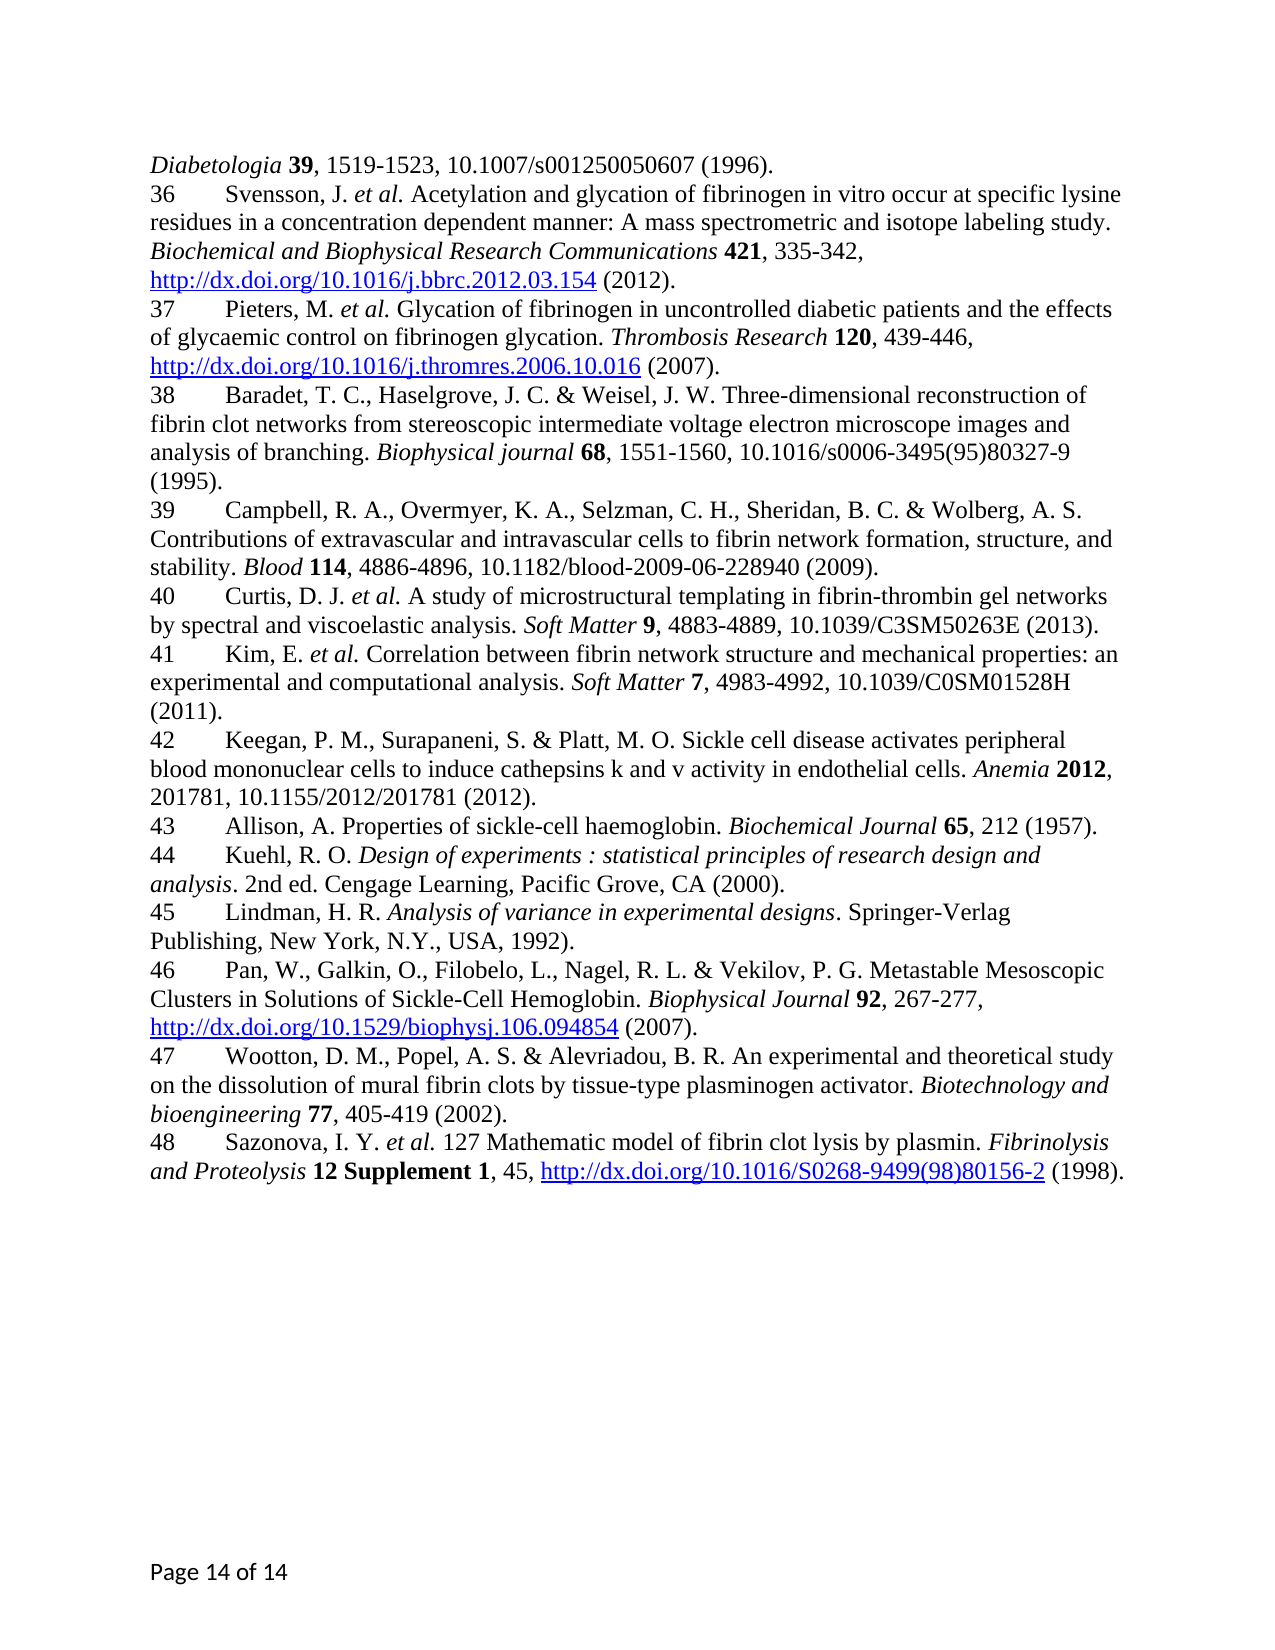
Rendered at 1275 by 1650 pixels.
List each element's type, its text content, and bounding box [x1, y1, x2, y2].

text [150, 150, 1125, 179]
text 43 Allison, A. Properties of sickle-cell haemoglobin. Biochemical Journal 65, 212 (1957). [150, 811, 1125, 840]
text 38 Baradet, T. C., Haselgrove, J. C. & Weisel, J. W. Three-dimensional reconstruction of fibrin clot networks from stereoscopic intermediate voltage electron microscope images and analysis of branching. Biophysical journal 68, 1551-1560, 10.1016/s0006-3495(95)80327-9 (1995). [150, 380, 1125, 495]
text 39 Campbell, R. A., Overmyer, K. A., Selzman, C. H., Sheridan, B. C. & Wolberg, A. S. Contributions of extravascular and intravascular cells to fibrin network formation, structure, and stability. Blood 114, 4886-4896, 10.1182/blood-2009-06-228940 (2009). [150, 495, 1125, 581]
text 36 Svensson, J. et al. Acetylation and glycation of fibrinogen in vitro occur at specific lysine residues in a concentration dependent manner: A mass spectrometric and isotope labeling study. Biochemical and Biophysical Research Communications 421, 335-342, http://dx.doi.org/10.1016/j.bbrc.2012.03.154 (2012). [150, 179, 1125, 294]
text 40 Curtis, D. J. et al. A study of microstructural templating in fibrin-thrombin gel networks by spectral and viscoelastic analysis. Soft Matter 9, 4883-4889, 10.1039/C3SM50263E (2013). [150, 581, 1125, 639]
text 48 Sazonova, I. Y. et al. 127 Mathematic model of fibrin clot lysis by plasmin. Fibrinolysis and Proteolysis 12 Supplement 1, 45, http://dx.doi.org/10.1016/S0268-9499(98)80156-2 (1998). [150, 1127, 1125, 1185]
text 42 Keegan, P. M., Surapaneni, S. & Platt, M. O. Sickle cell disease activates peripheral blood mononuclear cells to induce cathepsins k and v activity in endothelial cells. Anemia 2012, 201781, 10.1155/2012/201781 (2012). [150, 725, 1125, 811]
text 47 Wootton, D. M., Popel, A. S. & Alevriadou, B. R. An experimental and theoretical study on the dissolution of mural fibrin clots by tissue-type plasminogen activator. Biotechnology and bioengineering 77, 405-419 (2002). [150, 1041, 1125, 1127]
text 44 Kuehl, R. O. Design of experiments : statistical principles of research design and analysis. 2nd ed. Cengage Learning, Pacific Grove, CA (2000). [150, 840, 1125, 897]
text 46 Pan, W., Galkin, O., Filobelo, L., Nagel, R. L. & Vekilov, P. G. Metastable Mesoscopic Clusters in Solutions of Sickle-Cell Hemoglobin. Biophysical Journal 92, 267-277, http://dx.doi.org/10.1529/biophysj.106.094854 (2007). [150, 955, 1125, 1041]
text 41 Kim, E. et al. Correlation between fibrin network structure and mechanical properties: an experimental and computational analysis. Soft Matter 7, 4983-4992, 10.1039/C0SM01528H (2011). [150, 639, 1125, 725]
text 45 Lindman, H. R. Analysis of variance in experimental designs. Springer-Verlag Publishing, New York, N.Y., USA, 1992). [150, 897, 1125, 955]
text 37 Pieters, M. et al. Glycation of fibrinogen in uncontrolled diabetic patients and the effects of glycaemic control on fibrinogen glycation. Thrombosis Research 120, 439-446, http://dx.doi.org/10.1016/j.thromres.2006.10.016 (2007). [150, 294, 1125, 380]
